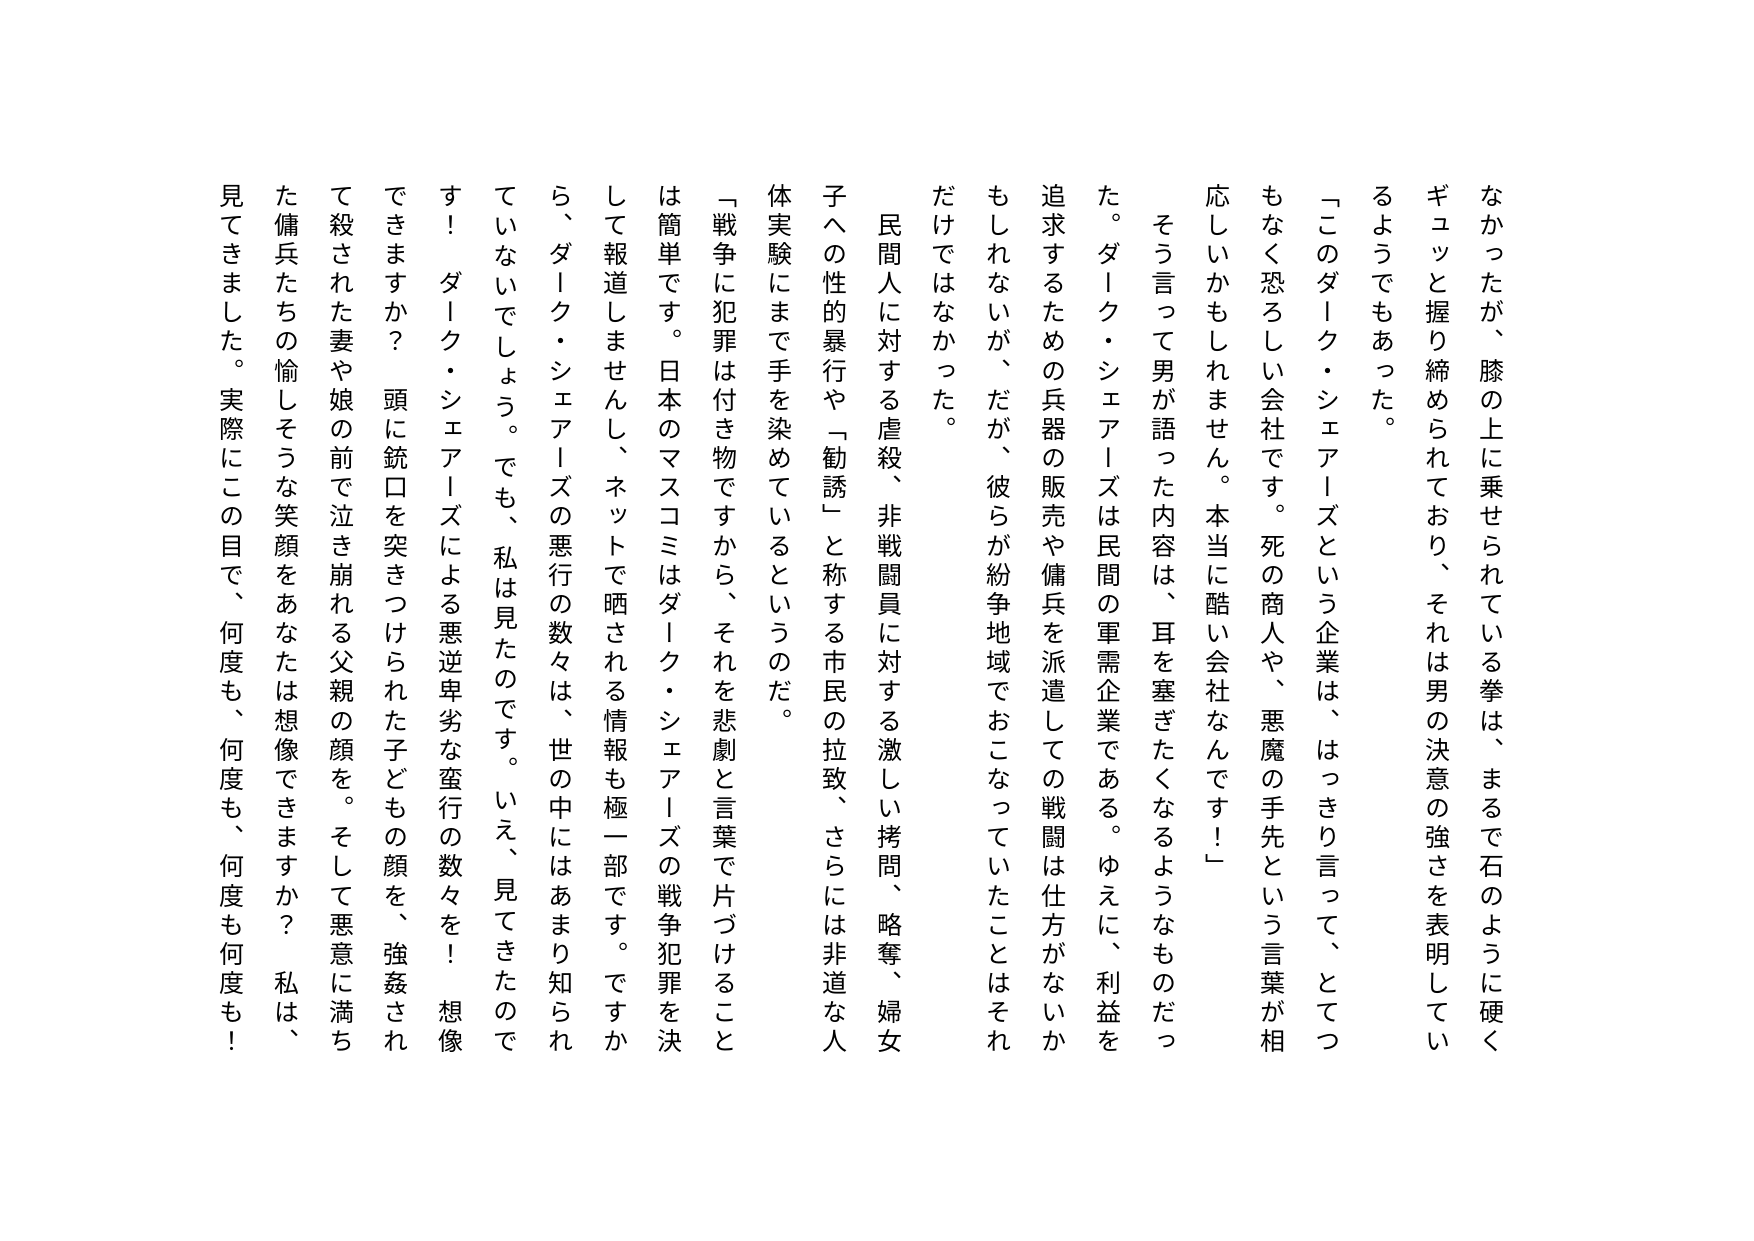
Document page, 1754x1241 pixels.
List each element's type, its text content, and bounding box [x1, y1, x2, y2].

text そう言って男が語った内容は、耳を塞ぎたくなるようなものだった。ダーク・シェアーズは民間の軍需企業である。ゆえに、利益を追求するための兵器の販売や傭兵を派遣しての戦闘は仕方がないかもしれないが、だが、彼らが紛争地域でおこなっていたことはそれだけではなかった。 [917, 183, 1191, 1058]
text 「このダーク・シェアーズという企業は、はっきり言って、とてつもなく恐ろしい会社です。死の商人や、悪魔の手先という言葉が相応しいかもしれません。本当に酷い会社なんです！」 [1191, 183, 1355, 1058]
text 半ば叫ぶように告げたのは、それだけ強い想いを抱いていたからに違いなかった。眼光はサングラスに遮られて確認することはできなかったが、膝の上に乗せられている拳は、まるで石のように硬くギュッと握り締められており、それは男の決意の強さを表明しているようでもあった。 [1355, 183, 1520, 1058]
text 民間人に対する虐殺、非戦闘員に対する激しい拷問、略奪、婦女子への性的暴行や「勧誘」と称する市民の拉致、さらには非道な人体実験にまで手を染めているというのだ。 [753, 183, 917, 1058]
